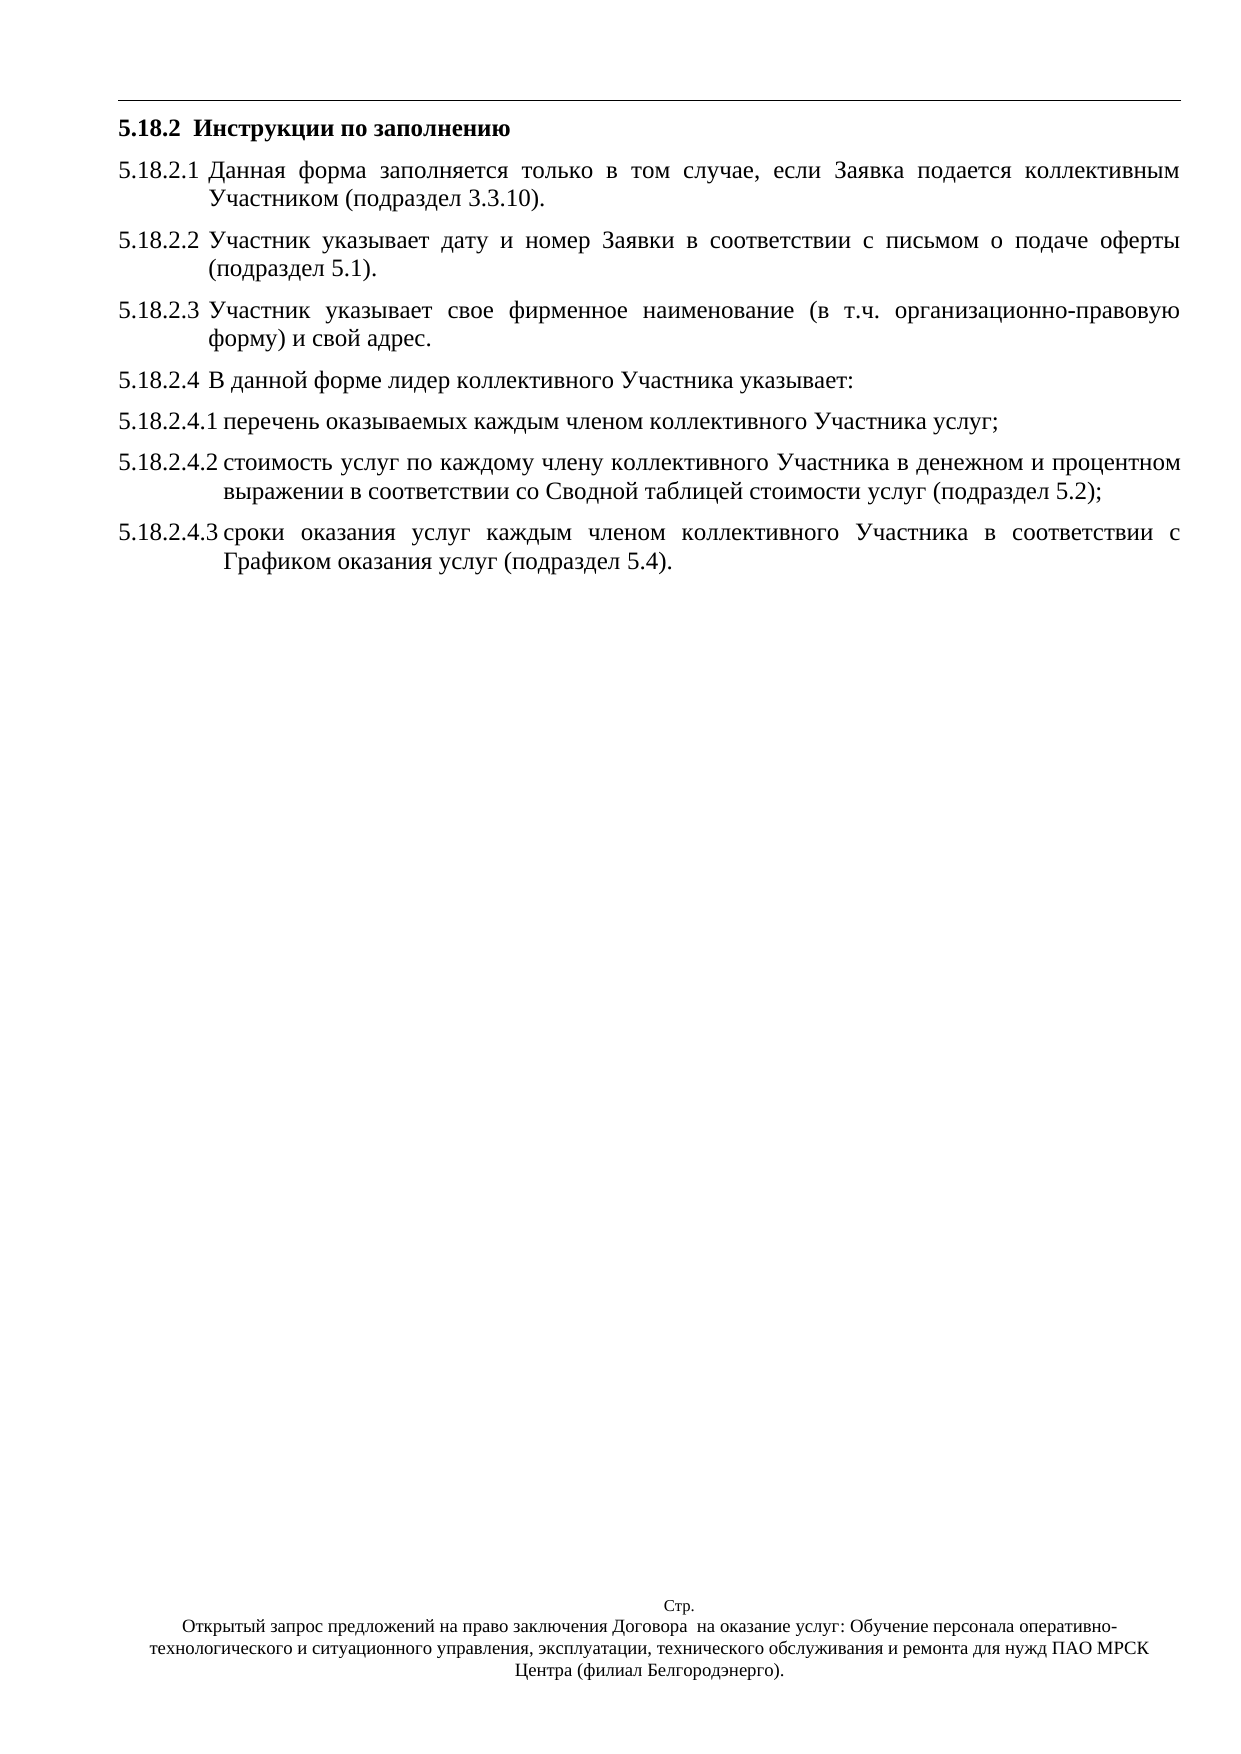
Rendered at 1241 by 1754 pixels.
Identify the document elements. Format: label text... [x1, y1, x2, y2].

list перечень оказываемых каждым членом коллективного Участника услуг; [118, 406, 1181, 435]
list Данная форма заполняется только в том случае, если Заявка подается коллективным Участником (подраздел 3.3.10). [118, 155, 1181, 212]
list Участник указывает дату и номер Заявки в соответствии с письмом о подаче оферты (подраздел 5.1). [118, 225, 1181, 282]
list сроки оказания услуг каждым членом коллективного Участника в соответствии с Графиком оказания услуг (подраздел 5.4). [118, 517, 1181, 575]
list стоимость услуг по каждому члену коллективного Участника в денежном и процентном выражении в соответствии со Сводной таблицей стоимости услуг (подраздел 5.2); [118, 447, 1181, 505]
list В данной форме лидер коллективного Участника указывает: [118, 365, 1181, 393]
subtitle Инструкции по заполнению [118, 113, 1181, 142]
list Участник указывает свое фирменное наименование (в т.ч. организационно-правовую форму) и свой адрес. [118, 295, 1181, 352]
